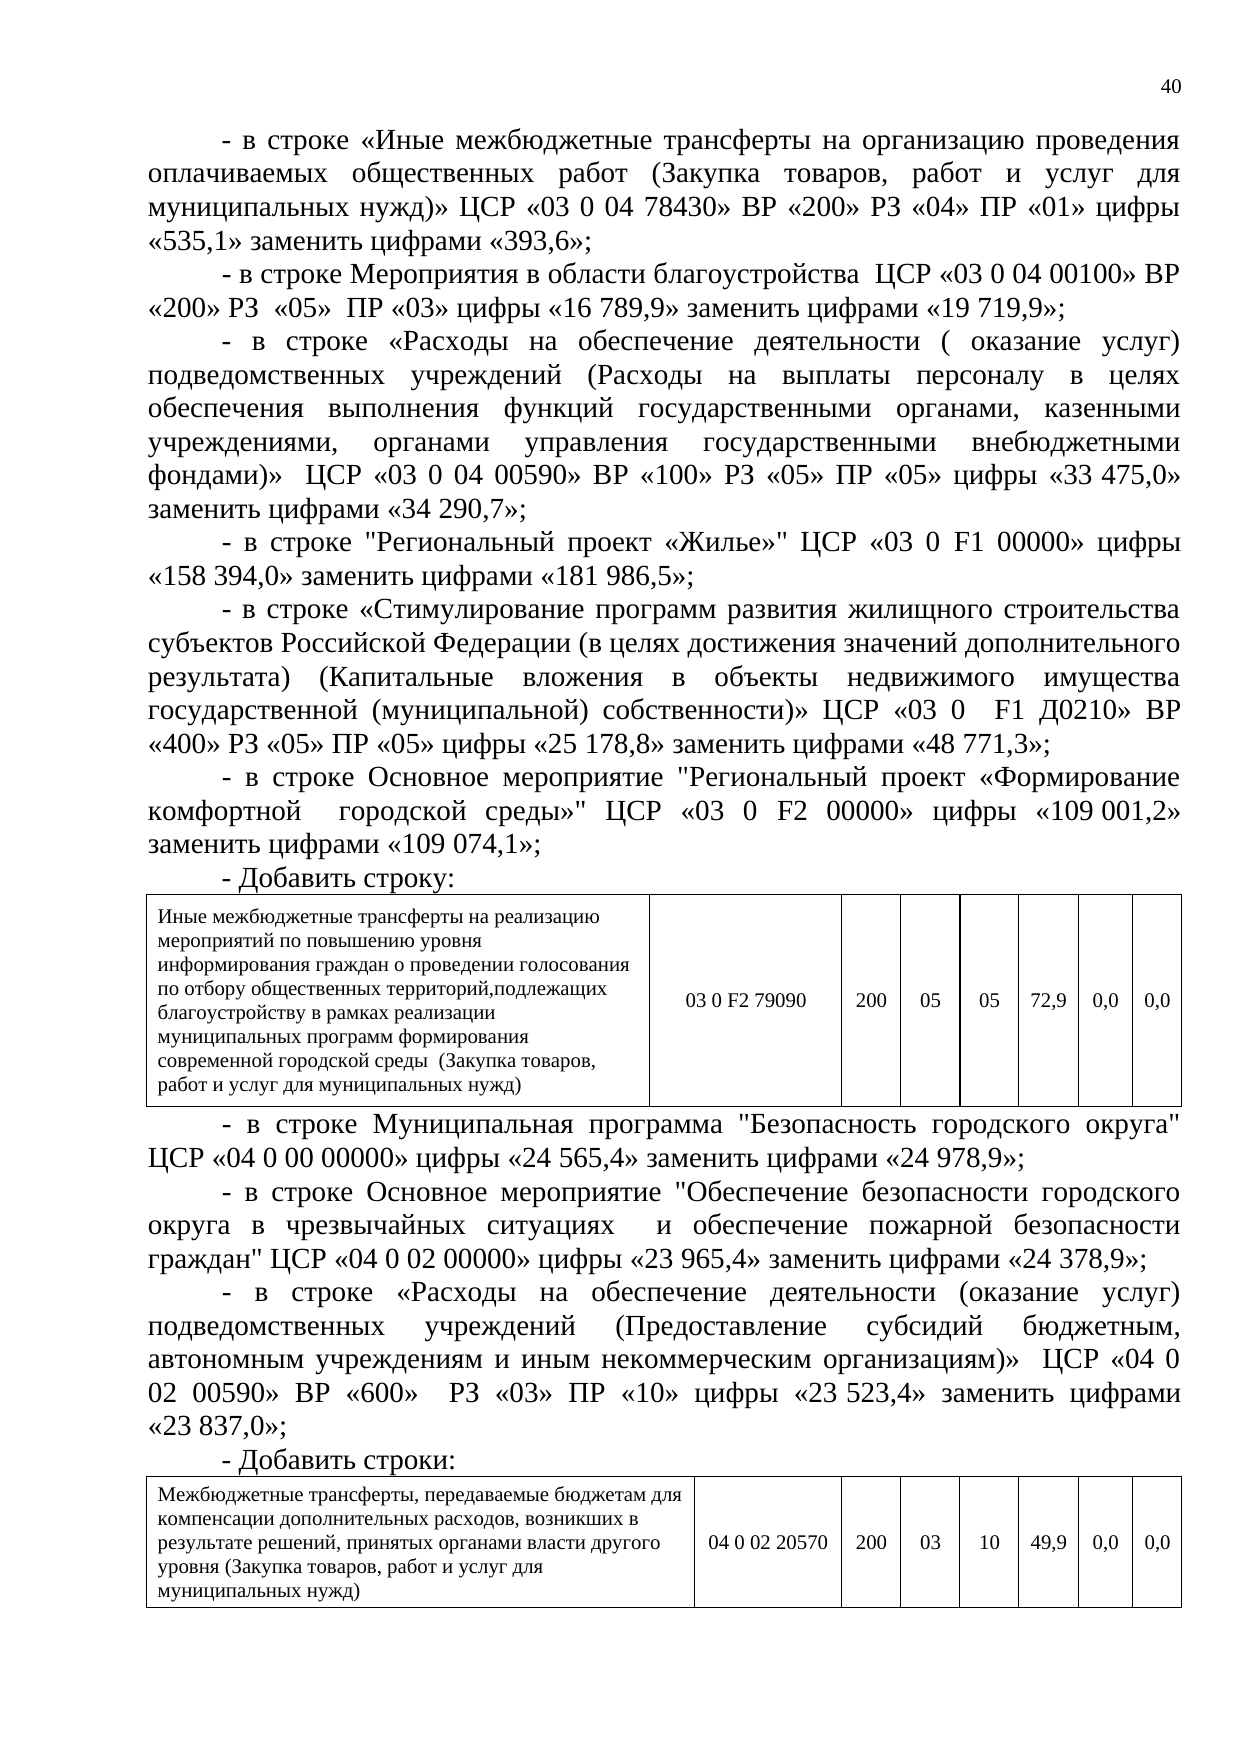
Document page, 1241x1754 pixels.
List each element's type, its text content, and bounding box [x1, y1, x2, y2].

text - в строке "Региональный проект «Жилье»" ЦСР «03 0 F1 00000» цифры «158 394,0» заменить цифрами «181 986,5»; [148, 524, 1181, 592]
table_header 03 0 F2 79090 [650, 895, 841, 1106]
table_header 200 [842, 1477, 900, 1607]
text - Добавить строку: [148, 860, 1181, 893]
text - Добавить строки: [148, 1442, 1181, 1476]
text - в строке Муниципальная программа "Безопасность городского округа" ЦСР «04 0 00 00000» цифры «24 565,4» заменить цифрами «24 978,9»; [148, 1107, 1181, 1174]
text - в строке Основное мероприятие "Региональный проект «Формирование комфортной городской среды»" ЦСР «03 0 F2 00000» цифры «109 001,2» заменить цифрами «109 074,1»; [148, 759, 1181, 860]
table_header 05 [961, 895, 1018, 1106]
text - в строке «Расходы на обеспечение деятельности ( оказание услуг) подведомственных учреждений (Расходы на выплаты персоналу в целях обеспечения выполнения функций государственными органами, казенными учреждениями, органами управления государственными внебюджетными фондами)» ЦСР «03 0 04 00590» ВР «100» РЗ «05» ПР «05» цифры «33 475,0» заменить цифрами «34 290,7»; [148, 323, 1181, 524]
table_header 04 0 02 20570 [695, 1477, 841, 1607]
table_header 0,0 [1133, 895, 1181, 1106]
table_header 05 [901, 895, 959, 1106]
text - в строке «Расходы на обеспечение деятельности (оказание услуг) подведомственных учреждений (Предоставление субсидий бюджетным, автономным учреждениям и иным некоммерческим организациям)» ЦСР «04 0 02 00590» ВР «600» РЗ «03» ПР «10» цифры «23 523,4» заменить цифрами «23 837,0»; [148, 1274, 1181, 1442]
table_header 49,9 [1019, 1477, 1078, 1607]
table_header Межбюджетные трансферты, передаваемые бюджетам для компенсации дополнительных расходов, возникших в результате решений, принятых органами власти другого уровня (Закупка товаров, работ и услуг для муниципальных нужд) [147, 1477, 694, 1607]
table_header 10 [960, 1477, 1018, 1607]
table_header 200 [842, 895, 900, 1106]
table_header 72,9 [1019, 895, 1078, 1106]
text - в строке «Иные межбюджетные трансферты на организацию проведения оплачиваемых общественных работ (Закупка товаров, работ и услуг для муниципальных нужд)» ЦСР «03 0 04 78430» ВР «200» РЗ «04» ПР «01» цифры «535,1» заменить цифрами «393,6»; [148, 122, 1181, 256]
table_header 03 [901, 1477, 959, 1607]
table_header 0,0 [1079, 895, 1132, 1106]
text - в строке «Стимулирование программ развития жилищного строительства субъектов Российской Федерации (в целях достижения значений дополнительного результата) (Капитальные вложения в объекты недвижимого имущества государственной (муниципальной) собственности)» ЦСР «03 0 F1 Д0210» ВР «400» РЗ «05» ПР «05» цифры «25 178,8» заменить цифрами «48 771,3»; [148, 592, 1181, 759]
table_header 0,0 [1079, 1477, 1132, 1607]
text - в строке Мероприятия в области благоустройства ЦСР «03 0 04 00100» ВР «200» РЗ «05» ПР «03» цифры «16 789,9» заменить цифрами «19 719,9»; [148, 256, 1181, 323]
table_header Иные межбюджетные трансферты на реализацию мероприятий по повышению уровня информирования граждан о проведении голосования по отбору общественных территорий,подлежащих благоустройству в рамках реализации муниципальных программ формирования современной городской среды (Закупка товаров, работ и услуг для муниципальных нужд) [147, 895, 649, 1106]
table_header 0,0 [1133, 1477, 1181, 1607]
text - в строке Основное мероприятие "Обеспечение безопасности городского округа в чрезвычайных ситуациях и обеспечение пожарной безопасности граждан" ЦСР «04 0 02 00000» цифры «23 965,4» заменить цифрами «24 378,9»; [148, 1174, 1181, 1274]
